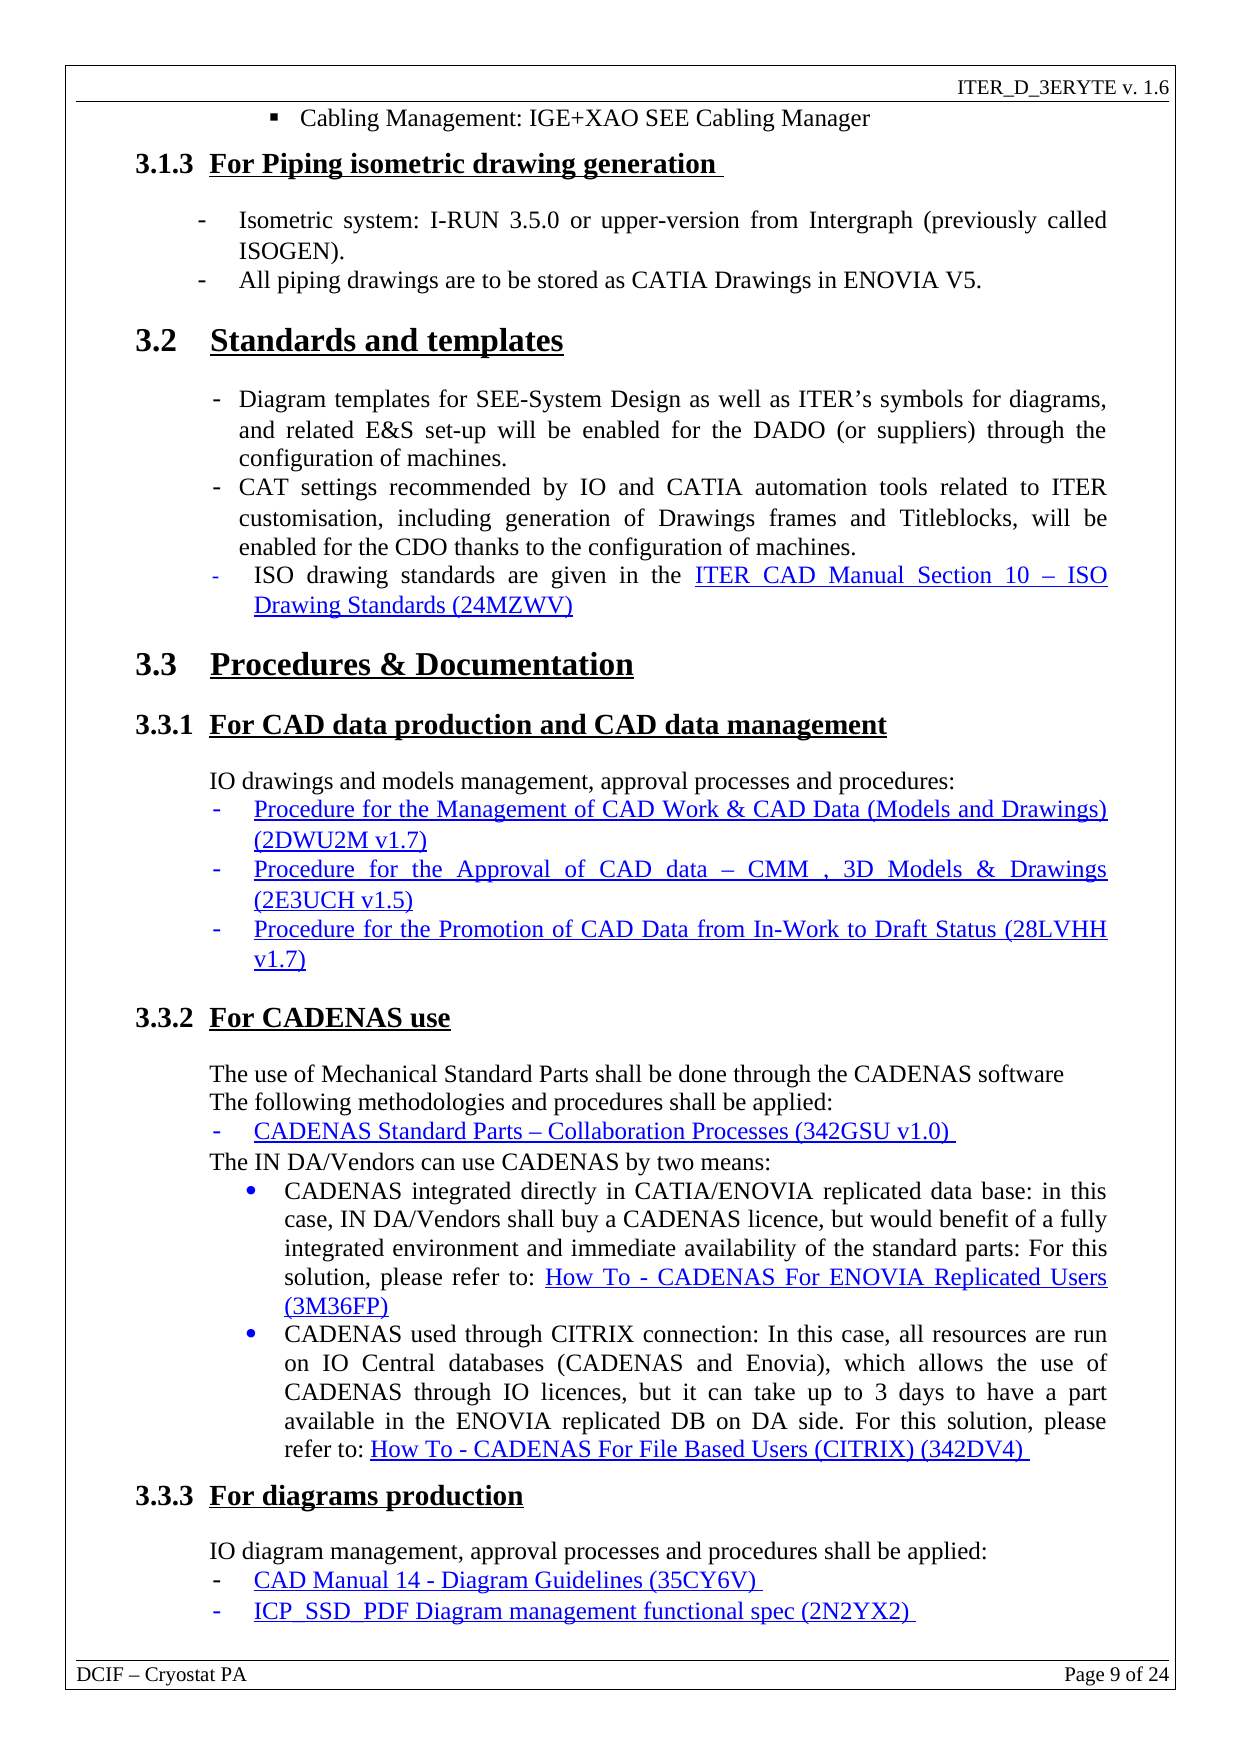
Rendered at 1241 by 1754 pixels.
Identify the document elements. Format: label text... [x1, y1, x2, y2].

text IO drawings and models management, approval processes and procedures: [120, 766, 1108, 794]
text The following methodologies and procedures shall be applied: [135, 1087, 1108, 1116]
text The use of Mechanical Standard Parts shall be done through the CADENAS software [135, 1059, 1108, 1087]
text IO diagram management, approval processes and procedures shall be applied: [150, 1536, 1108, 1565]
subtitle For CADENAS use [135, 1000, 1108, 1034]
text The IN DA/Vendors can use CADENAS by two means: [209, 1147, 1108, 1176]
list Procedure for the Management of CAD Work & CAD Data (Models and Drawings) (2DWU2M v1.7) [209, 794, 1108, 854]
list ICP_SSD_PDF Diagram management functional spec (2N2YX2) [209, 1596, 1108, 1627]
list CADENAS used through CITRIX connection: In this case, all resources are run on IO Central databases (CADENAS and Enovia), which allows the use of CADENAS through IO licences, but it can take up to 3 days to have a part available in the ENOVIA replicated DB on DA side. For this solution, please refer to: How To - CADENAS For File Based Users (CITRIX) (342DV4) [247, 1319, 1108, 1463]
list CAD Manual 14 - Diagram Guidelines (35CY6V) [209, 1565, 1108, 1596]
list Cabling Management: IGE+XAO SEE Cabling Manager [268, 103, 1108, 132]
list Isometric system: I-RUN 3.5.0 or upper-version from Intergraph (previously called ISOGEN). [194, 205, 1108, 265]
list ISO drawing standards are given in the ITER CAD Manual Section 10 – ISO Drawing Standards (24MZWV) [209, 561, 1108, 619]
subtitle Procedures & Documentation [135, 644, 1108, 682]
list CAT settings recommended by IO and CATIA automation tools related to ITER customisation, including generation of Drawings frames and Titleblocks, will be enabled for the CDO thanks to the configuration of machines. [209, 472, 1108, 561]
subtitle For diagrams production [135, 1478, 1108, 1511]
subtitle For Piping isometric drawing generation [135, 147, 1108, 180]
subtitle For CAD data production and CAD data management [135, 707, 1108, 741]
list CADENAS integrated directly in CATIA/ENOVIA replicated data base: in this case, IN DA/Vendors shall buy a CADENAS licence, but would benefit of a fully integrated environment and immediate availability of the standard parts: For this solution, please refer to: How To - CADENAS For ENOVIA Replicated Users (3M36FP) [247, 1176, 1108, 1319]
list Diagram templates for SEE-System Design as well as ITER’s symbols for diagrams, and related E&S set-up will be enabled for the DADO (or suppliers) through the configuration of machines. [209, 384, 1108, 472]
subtitle Standards and templates [135, 321, 1108, 359]
list CADENAS Standard Parts – Collaboration Processes (342GSU v1.0) [209, 1116, 1108, 1147]
list All piping drawings are to be stored as CATIA Drawings in ENOVIA V5. [194, 265, 1108, 296]
list Procedure for the Promotion of CAD Data from In-Work to Draft Status (28LVHH v1.7) [209, 914, 1108, 973]
list Procedure for the Approval of CAD data – CMM , 3D Models & Drawings (2E3UCH v1.5) [209, 854, 1108, 914]
